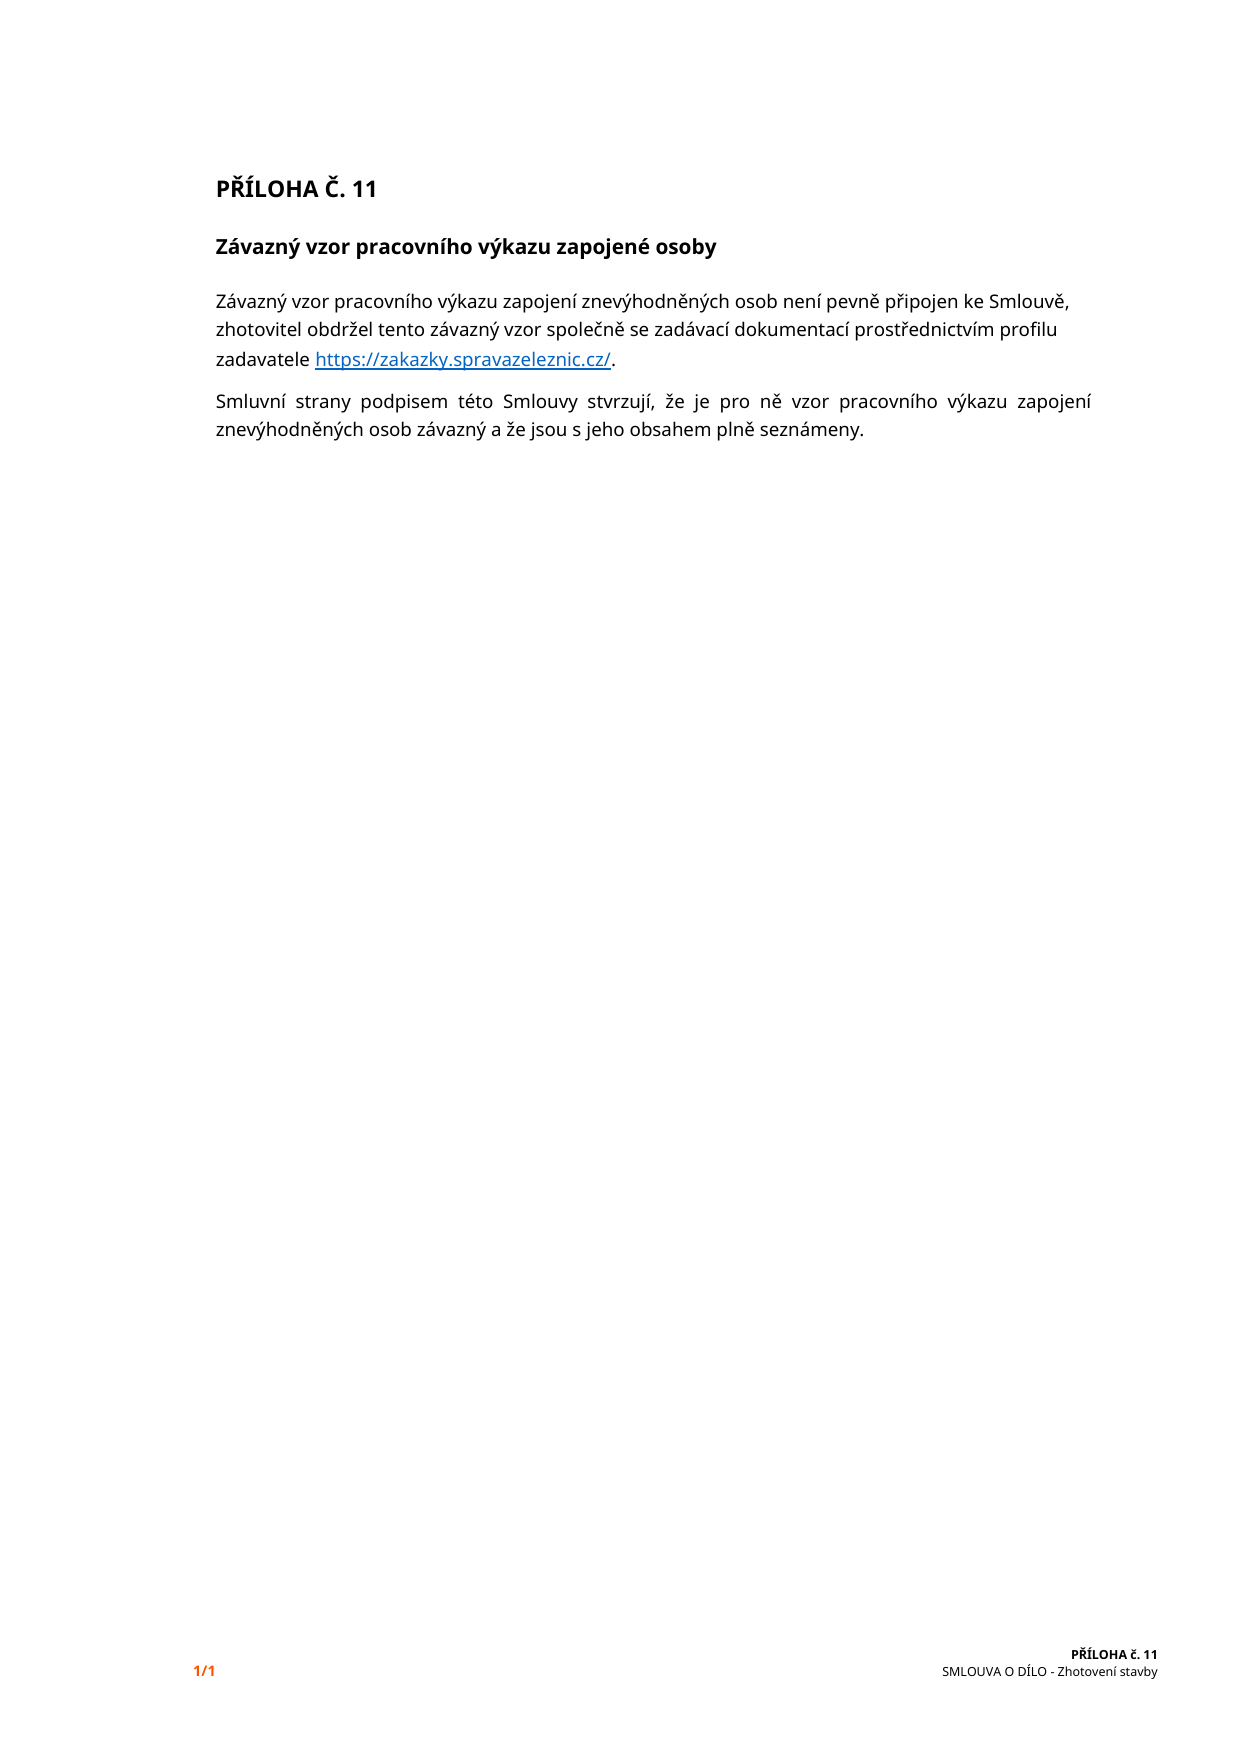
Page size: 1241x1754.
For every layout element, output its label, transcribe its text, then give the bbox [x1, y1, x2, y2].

text Závazný vzor pracovního výkazu zapojení znevýhodněných osob není pevně připojen ke Smlouvě, zhotovitel obdržel tento závazný vzor společně se zadávací dokumentací prostřednictvím profilu zadavatele https://zakazky.spravazeleznic.cz/. [216, 288, 1093, 373]
text Příloha č. 11 [216, 172, 1093, 204]
text Závazný vzor pracovního výkazu zapojené osoby [216, 232, 1093, 260]
text Smluvní strany podpisem této Smlouvy stvrzují, že je pro ně vzor pracovního výkazu zapojení znevýhodněných osob závazný a že jsou s jeho obsahem plně seznámeny. [216, 388, 1093, 442]
